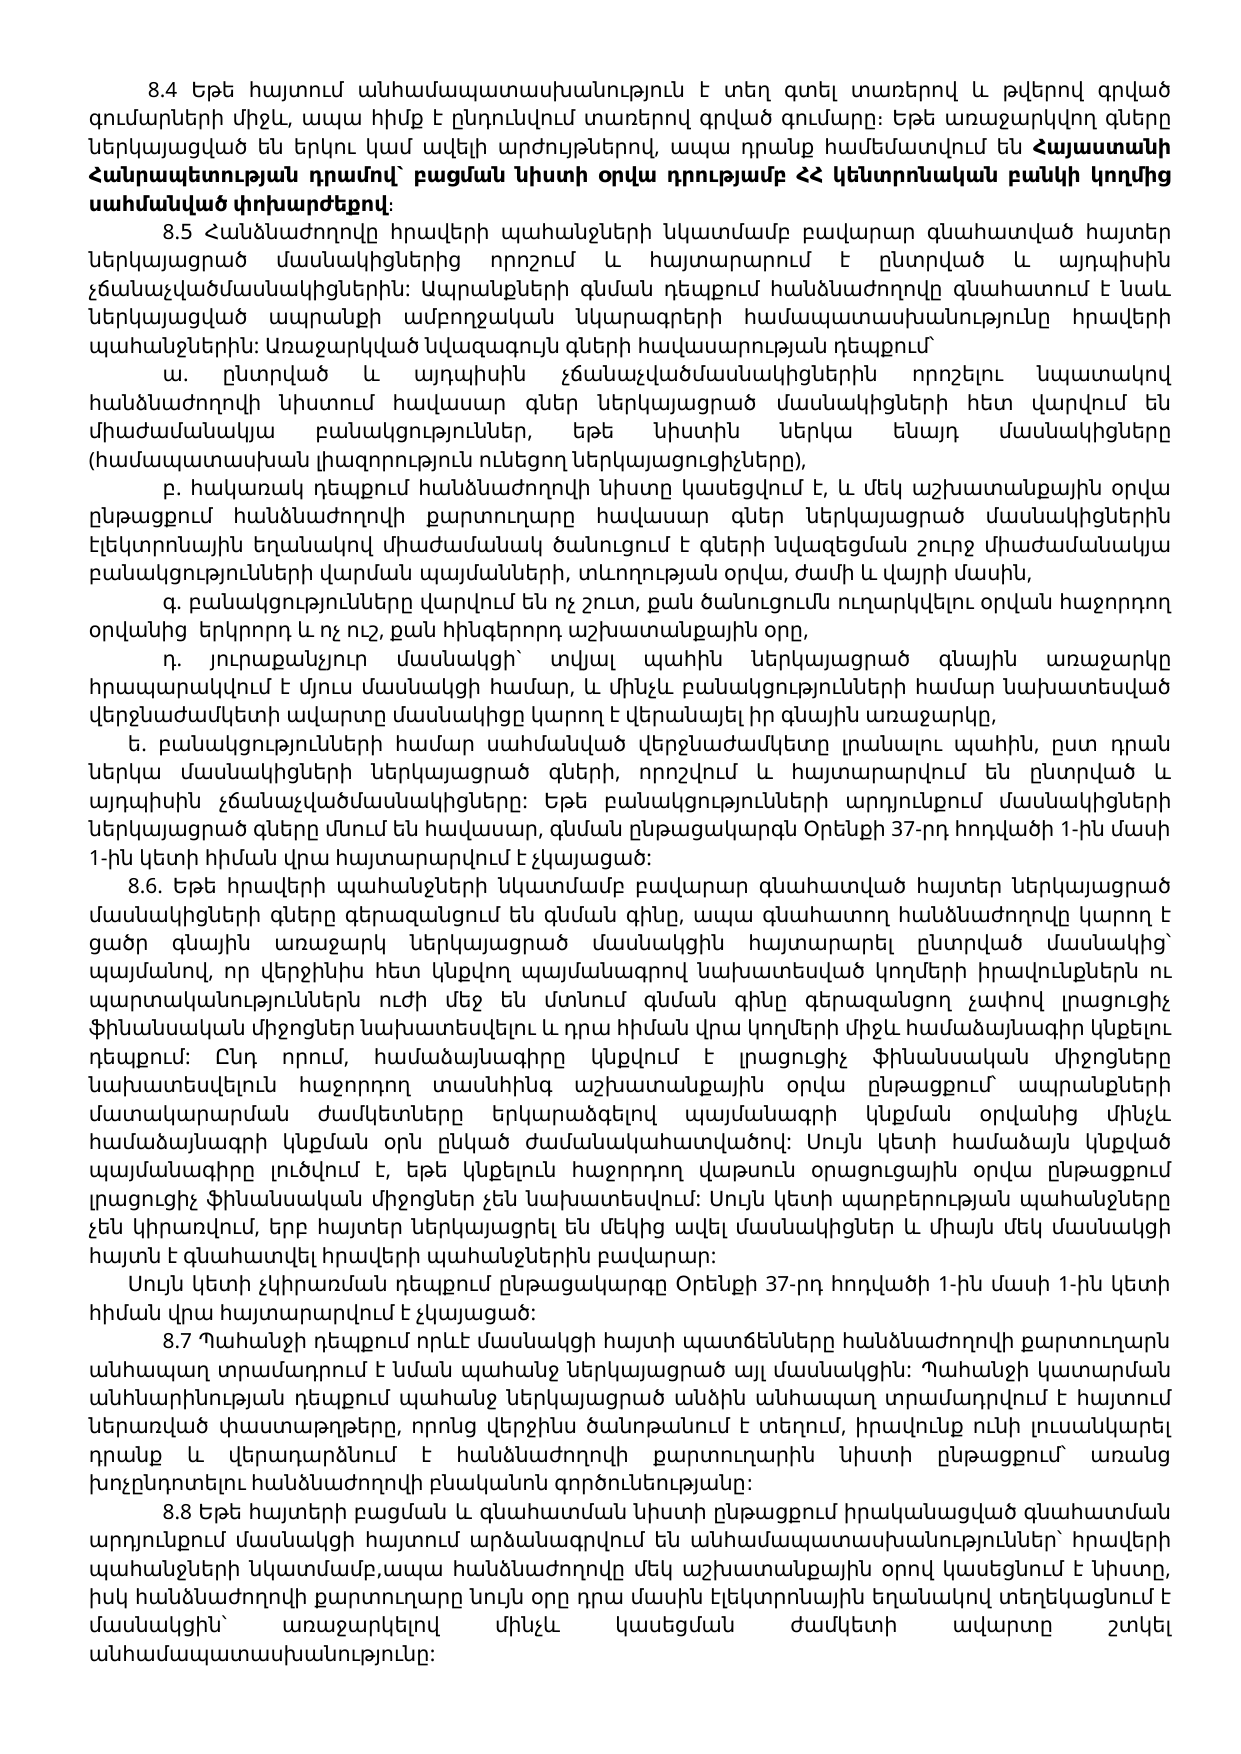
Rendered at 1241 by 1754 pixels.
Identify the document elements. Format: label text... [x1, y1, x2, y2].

text դ. յուրաքանչյուր մասնակցի` տվյալ պահին ներկայացրած գնային առաջարկը հրապարակվում է մյուս մասնակցի համար, և մինչև բանակցությունների համար նախատեսված վերջնաժամկետի ավարտը մասնակիցը կարող է վերանայել իր գնային առաջարկը, [89, 644, 1171, 729]
text 8.4 Եթե հայտում անհամապատասխանություն է տեղ գտել տառերով և թվերով գրված գումարների միջև, ապա հիմք է ընդունվում տառերով գրված գումարը։ Եթե առաջարկվող գները ներկայացված են երկու կամ ավելի արժույթներով, ապա դրանք համեմատվում են Հայաստանի Հանրապետության դրամով` բացման նիստի օրվա դրությամբ ՀՀ կենտրոնական բանկի կողմից սահմանված փոխարժեքով։ [89, 75, 1171, 217]
text 8.5 Հանձնաժողովը հրավերի պահանջների նկատմամբ բավարար գնահատված հայտեր ներկայացրած մասնակիցներից որոշում և հայտարարում է ընտրված և այդպիսին չճանաչվածմասնակիցներին: Ապրանքների գնման դեպքում հանձնաժողովը գնահատում է նաև ներկայացված ապրանքի ամբողջական նկարագրերի համապատասխանությունը հրավերի պահանջներին: Առաջարկված նվազագույն գների հավասարության դեպքում՝ [89, 217, 1171, 359]
text 8.8 Եթե հայտերի բացման և գնահատման նիստի ընթացքում իրականացված գնահատման արդյունքում մասնակցի հայտում արձանագրվում են անհամապատասխանություններ՝ հրավերի պահանջների նկատմամբ,ապա հանձնաժողովը մեկ աշխատանքային օրով կասեցնում է նիստը, իսկ հանձնաժողովի քարտուղարը նույն օրը դրա մասին էլեկտրոնային եղանակով տեղեկացնում է մասնակցին՝ առաջարկելով մինչև կասեցման ժամկետի ավարտը շտկել անհամապատասխանությունը: [89, 1497, 1171, 1667]
text 8.7 Պահանջի դեպքում որևէ մասնակցի հայտի պատճենները հանձնաժողովի քարտուղարն անհապաղ տրամադրում է նման պահանջ ներկայացրած այլ մասնակցին: Պահանջի կատարման անհնարինության դեպքում պահանջ ներկայացրած անձին անհապաղ տրամադրվում է հայտում ներառված փաստաթղթերը, որոնց վերջինս ծանոթանում է տեղում, իրավունք ունի լուսանկարել դրանք և վերադարձնում է հանձնաժողովի քարտուղարին նիստի ընթացքում՝ առանց խոչընդոտելու հանձնաժողովի բնականոն գործունեությանը: [89, 1326, 1171, 1497]
text ա. ընտրված և այդպիսին չճանաչվածմասնակիցներին որոշելու նպատակով հանձնաժողովի նիստում հավասար գներ ներկայացրած մասնակիցների հետ վարվում են միաժամանակյա բանակցություններ, եթե նիստին ներկա ենայդ մասնակիցները (համապատասխան լիազորություն ունեցող ներկայացուցիչները), [89, 359, 1171, 473]
text Սույն կետի չկիրառման դեպքում ընթացակարգը Օրենքի 37-րդ հոդվածի 1-ին մասի 1-ին կետի հիման վրա հայտարարվում է չկայացած: [89, 1269, 1171, 1326]
text բ. հակառակ դեպքում հանձնաժողովի նիստը կասեցվում է, և մեկ աշխատանքային օրվա ընթացքում հանձնաժողովի քարտուղարը հավասար գներ ներկայացրած մասնակիցներին էլեկտրոնային եղանակով միաժամանակ ծանուցում է գների նվազեցման շուրջ միաժամանակյա բանակցությունների վարման պայմանների, տևողության օրվա, ժամի և վայրի մասին, [89, 473, 1171, 587]
text ե. բանակցությունների համար սահմանված վերջնաժամկետը լրանալու պահին, ըստ դրան ներկա մասնակիցների ներկայացրած գների, որոշվում և հայտարարվում են ընտրված և այդպիսին չճանաչվածմասնակիցները: Եթե բանակցությունների արդյունքում մասնակիցների ներկայացրած գները մնում են հավասար, գնման ընթացակարգն Օրենքի 37-րդ հոդվածի 1-ին մասի 1-ին կետի հիման վրա հայտարարվում է չկայացած: [89, 729, 1171, 871]
text գ. բանակցությունները վարվում են ոչ շուտ, քան ծանուցումն ուղարկվելու օրվան հաջորդող օրվանից երկրորդ և ոչ ուշ, քան հինգերորդ աշխատանքային օրը, [89, 587, 1171, 644]
text 8.6. Եթե հրավերի պահանջների նկատմամբ բավարար գնահատված հայտեր ներկայացրած մասնակիցների գները գերազանցում են գնման գինը, ապա գնահատող հանձնաժողովը կարող է ցածր գնային առաջարկ ներկայացրած մասնակցին հայտարարել ընտրված մասնակից՝ պայմանով, որ վերջինիս հետ կնքվող պայմանագրով նախատեսված կողմերի իրավունքներն ու պարտականություններն ուժի մեջ են մտնում գնման գինը գերազանցող չափով լրացուցիչ ֆինանսական միջոցներ նախատեսվելու և դրա հիման վրա կողմերի միջև համաձայնագիր կնքելու դեպքում: Ընդ որում, համաձայնագիրը կնքվում է լրացուցիչ ֆինանսական միջոցները նախատեսվելուն հաջորդող տասնհինգ աշխատանքային օրվա ընթացքում՝ ապրանքների մատակարարման ժամկետները երկարաձգելով պայմանագրի կնքման օրվանից մինչև համաձայնագրի կնքման օրն ընկած ժամանակահատվածով: Սույն կետի համաձայն կնքված պայմանագիրը լուծվում է, եթե կնքելուն հաջորդող վաթսուն օրացուցային օրվա ընթացքում լրացուցիչ ֆինանսական միջոցներ չեն նախատեսվում: Սույն կետի պարբերության պահանջները չեն կիրառվում, երբ հայտեր ներկայացրել են մեկից ավել մասնակիցներ և միայն մեկ մասնակցի հայտն է գնահատվել հրավերի պահանջներին բավարար: [89, 871, 1171, 1269]
